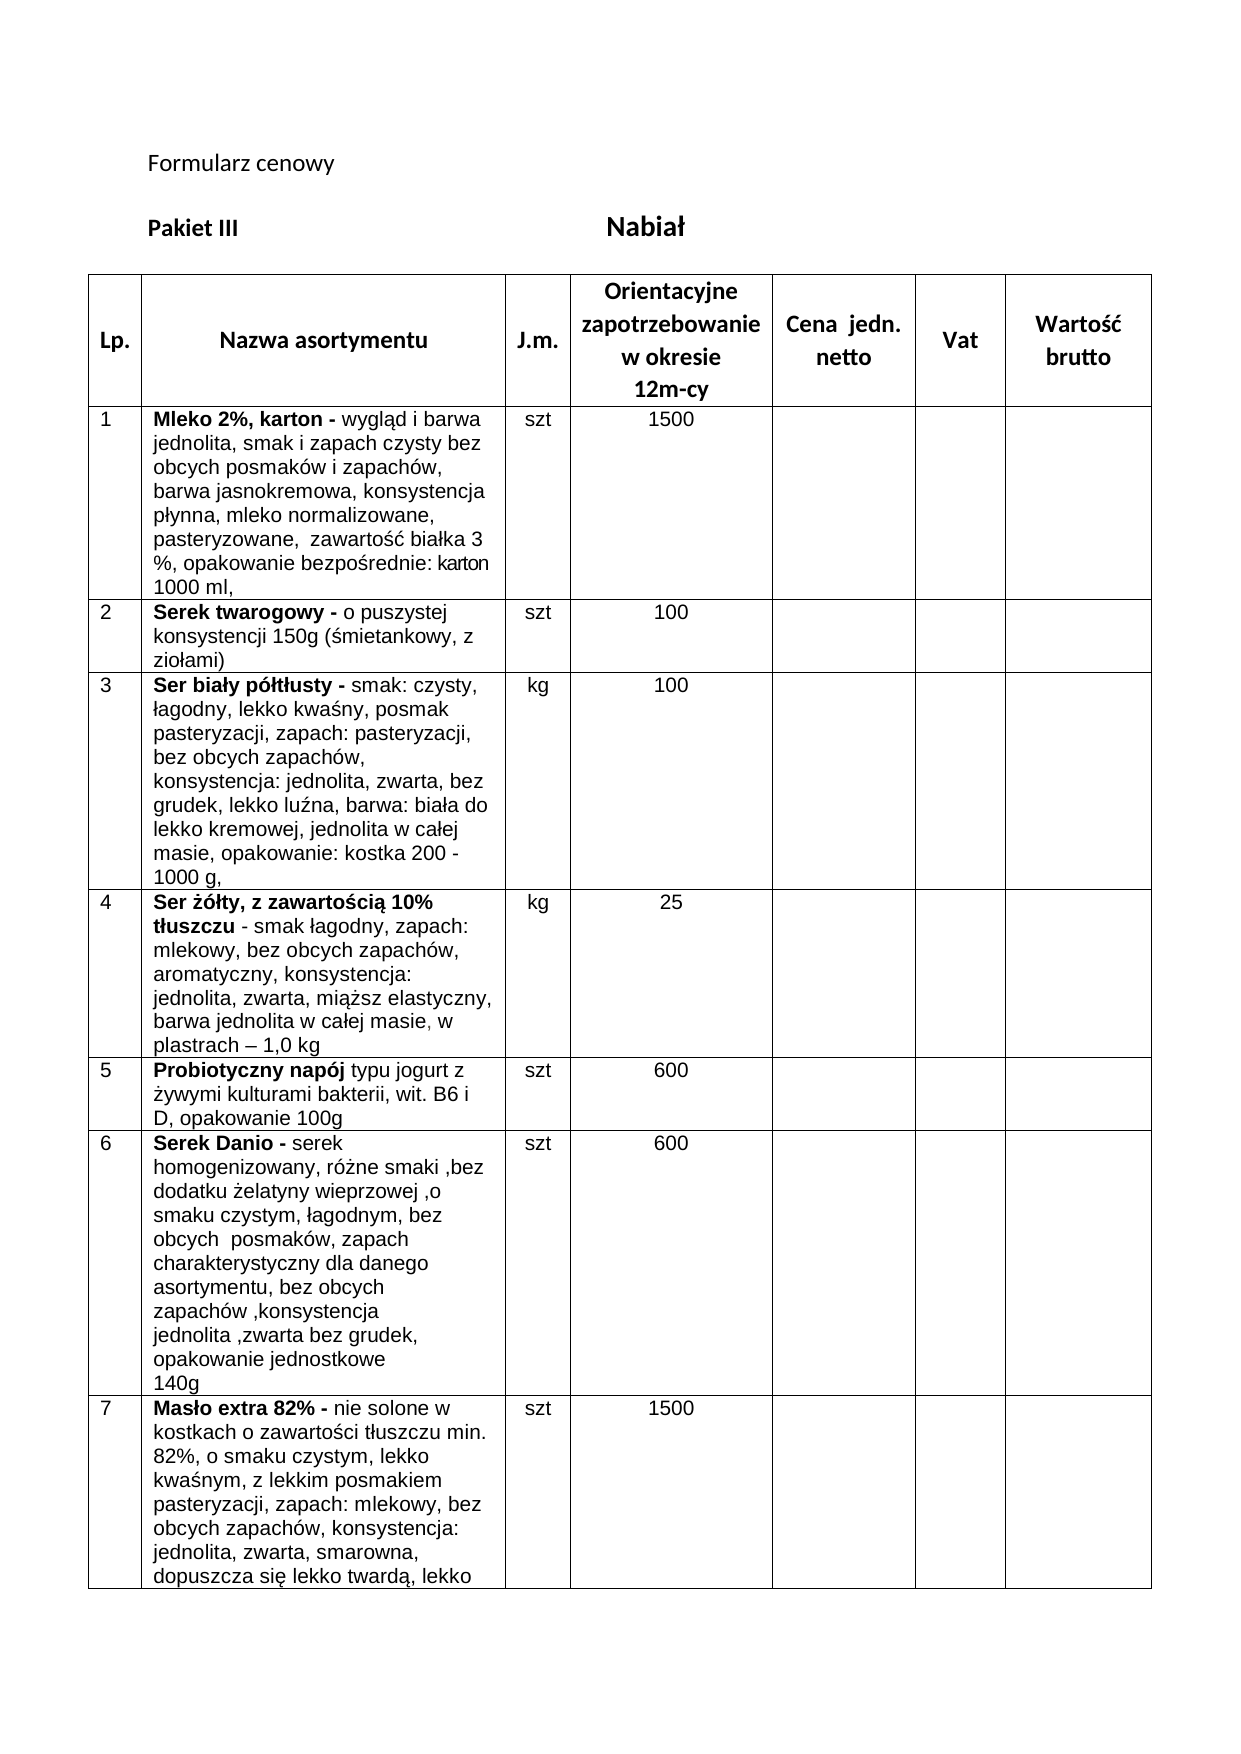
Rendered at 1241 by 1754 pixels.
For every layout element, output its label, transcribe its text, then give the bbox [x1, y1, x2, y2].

table_cell [1006, 600, 1151, 672]
table_cell [916, 1058, 1005, 1130]
table_cell Serek twarogowy - o puszystej konsystencji 150g (śmietankowy, z ziołami) [142, 600, 505, 672]
table_cell Serek Danio - serek homogenizowany, różne smaki ,bez dodatku żelatyny wieprzowej ,o smaku czystym, łagodnym, bez obcych posmaków, zapach charakterystyczny dla danego asortymentu, bez obcych zapachów ,konsystencja jednolita ,zwarta bez grudek, opakowanie jednostkowe 140g [142, 1131, 505, 1395]
table_cell kg [506, 673, 570, 888]
table_cell 1500 [571, 407, 772, 599]
table_cell [916, 673, 1005, 888]
table_cell 1500 [571, 1396, 772, 1587]
table_cell 100 [571, 600, 772, 672]
table_cell szt [506, 1396, 570, 1587]
table_cell 6 [89, 1131, 141, 1395]
table_cell 4 [89, 890, 141, 1057]
table_cell 600 [571, 1131, 772, 1395]
table_cell 1 [89, 407, 141, 599]
table_cell Mleko 2%, karton - wygląd i barwa jednolita, smak i zapach czysty bez obcych posmaków i zapachów, barwa jasnokremowa, konsystencja płynna, mleko normalizowane, pasteryzowane, zawartość białka 3 %, opakowanie bezpośrednie: karton 1000 ml, [142, 407, 505, 599]
table_cell [1006, 673, 1151, 888]
table_cell [773, 673, 915, 888]
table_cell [142, 1396, 505, 1587]
table_header Nazwa asortymentu [142, 275, 505, 406]
text Pakiet III Nabiał [148, 208, 1093, 243]
table_cell 2 [89, 600, 141, 672]
table_cell 100 [571, 673, 772, 888]
table_cell 25 [571, 890, 772, 1057]
table_cell 5 [89, 1058, 141, 1130]
table_header Lp. [89, 275, 141, 406]
table_cell szt [506, 407, 570, 599]
table_cell [773, 600, 915, 672]
table_cell szt [506, 1058, 570, 1130]
table_cell szt [506, 1131, 570, 1395]
table_cell Probiotyczny napój typu jogurt z żywymi kulturami bakterii, wit. B6 i D, opakowanie 100g [142, 1058, 505, 1130]
table_cell [773, 1396, 915, 1587]
table_cell [916, 890, 1005, 1057]
table_header Vat [916, 275, 1005, 406]
table_cell [916, 600, 1005, 672]
table_cell [773, 1058, 915, 1130]
table_cell [773, 1131, 915, 1395]
table_cell [1006, 890, 1151, 1057]
table_cell Ser biały półtłusty - smak: czysty, łagodny, lekko kwaśny, posmak pasteryzacji, zapach: pasteryzacji, bez obcych zapachów, konsystencja: jednolita, zwarta, bez grudek, lekko luźna, barwa: biała do lekko kremowej, jednolita w całej masie, opakowanie: kostka 200 - 1000 g, [142, 673, 505, 888]
table_cell [916, 1396, 1005, 1587]
text Formularz cenowy [148, 148, 1093, 178]
table_cell szt [506, 600, 570, 672]
table_header J.m. [506, 275, 570, 406]
table_header Wartość brutto [1006, 275, 1151, 406]
table_cell 3 [89, 673, 141, 888]
table_header Orientacyjne zapotrzebowanie w okresie 12m-cy [571, 275, 772, 406]
table_cell [916, 1131, 1005, 1395]
table_cell [916, 407, 1005, 599]
table_cell [1006, 407, 1151, 599]
table_cell [1006, 1131, 1151, 1395]
table_cell [1006, 1396, 1151, 1587]
table_cell [1006, 1058, 1151, 1130]
table_cell [773, 890, 915, 1057]
table_cell Ser żółty, z zawartością 10% tłuszczu - smak łagodny, zapach: mlekowy, bez obcych zapachów, aromatyczny, konsystencja: jednolita, zwarta, miąższ elastyczny, barwa jednolita w całej masie, w plastrach – 1,0 kg [142, 890, 505, 1057]
table_cell kg [506, 890, 570, 1057]
table_cell [773, 407, 915, 599]
table_cell 600 [571, 1058, 772, 1130]
table_cell 7 [89, 1396, 141, 1587]
table_header Cena jedn. netto [773, 275, 915, 406]
